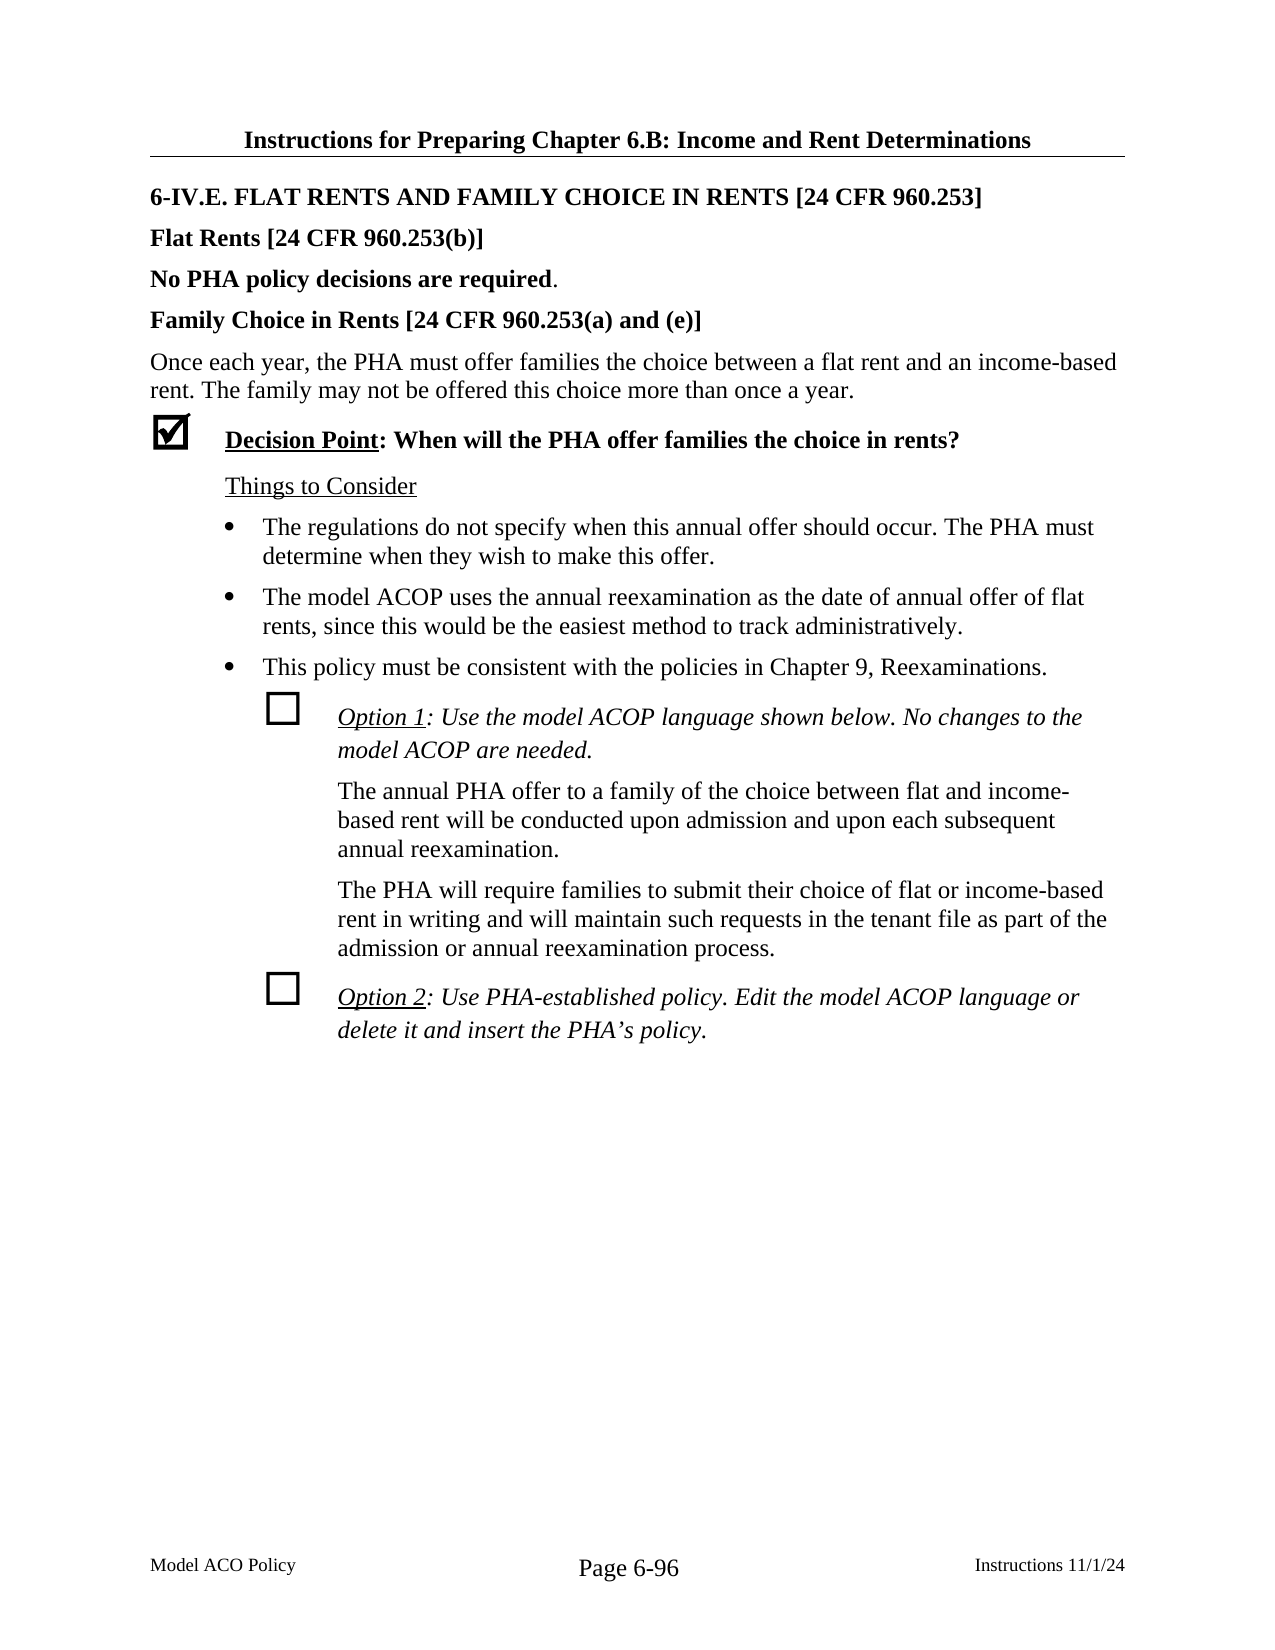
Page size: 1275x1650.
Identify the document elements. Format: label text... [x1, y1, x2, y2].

text The PHA will require families to submit their choice of flat or income-based rent in writing and will maintain such requests in the tenant file as part of the admission or annual reexamination process. [337, 875, 1125, 961]
text Option 2: Use PHA-established policy. Edit the model ACOP language or delete it and insert the PHA’s policy. [262, 974, 1125, 1044]
text The annual PHA offer to a family of the choice between flat and income-based rent will be conducted upon admission and upon each subsequent annual reexamination. [337, 776, 1125, 863]
text Flat Rents [24 CFR 960.253(b)] [150, 223, 1125, 252]
list The model ACOP uses the annual reexamination as the date of annual offer of flat rents, since this would be the easiest method to track administratively. [225, 582, 1125, 640]
text Things to Consider [225, 471, 1125, 500]
text Option 1: Use the model ACOP language shown below. No changes to the model ACOP are needed. [262, 693, 1125, 764]
list The regulations do not specify when this annual offer should occur. The PHA must determine when they wish to make this offer. [225, 512, 1125, 570]
text Once each year, the PHA must offer families the choice between a flat rent and an income-based rent. The family may not be offered this choice more than once a year. [150, 347, 1125, 404]
text 6-IV.E. FLAT RENTS AND FAMILY CHOICE IN RENTS [24 CFR 960.253] [150, 182, 1125, 211]
text No PHA policy decisions are required. [150, 264, 1125, 293]
text Family Choice in Rents [24 CFR 960.253(a) and (e)] [150, 306, 1125, 334]
list This policy must be consistent with the policies in Chapter 9, Reexaminations. [225, 652, 1125, 681]
text Decision Point: When will the PHA offer families the choice in rents? [150, 417, 1125, 458]
